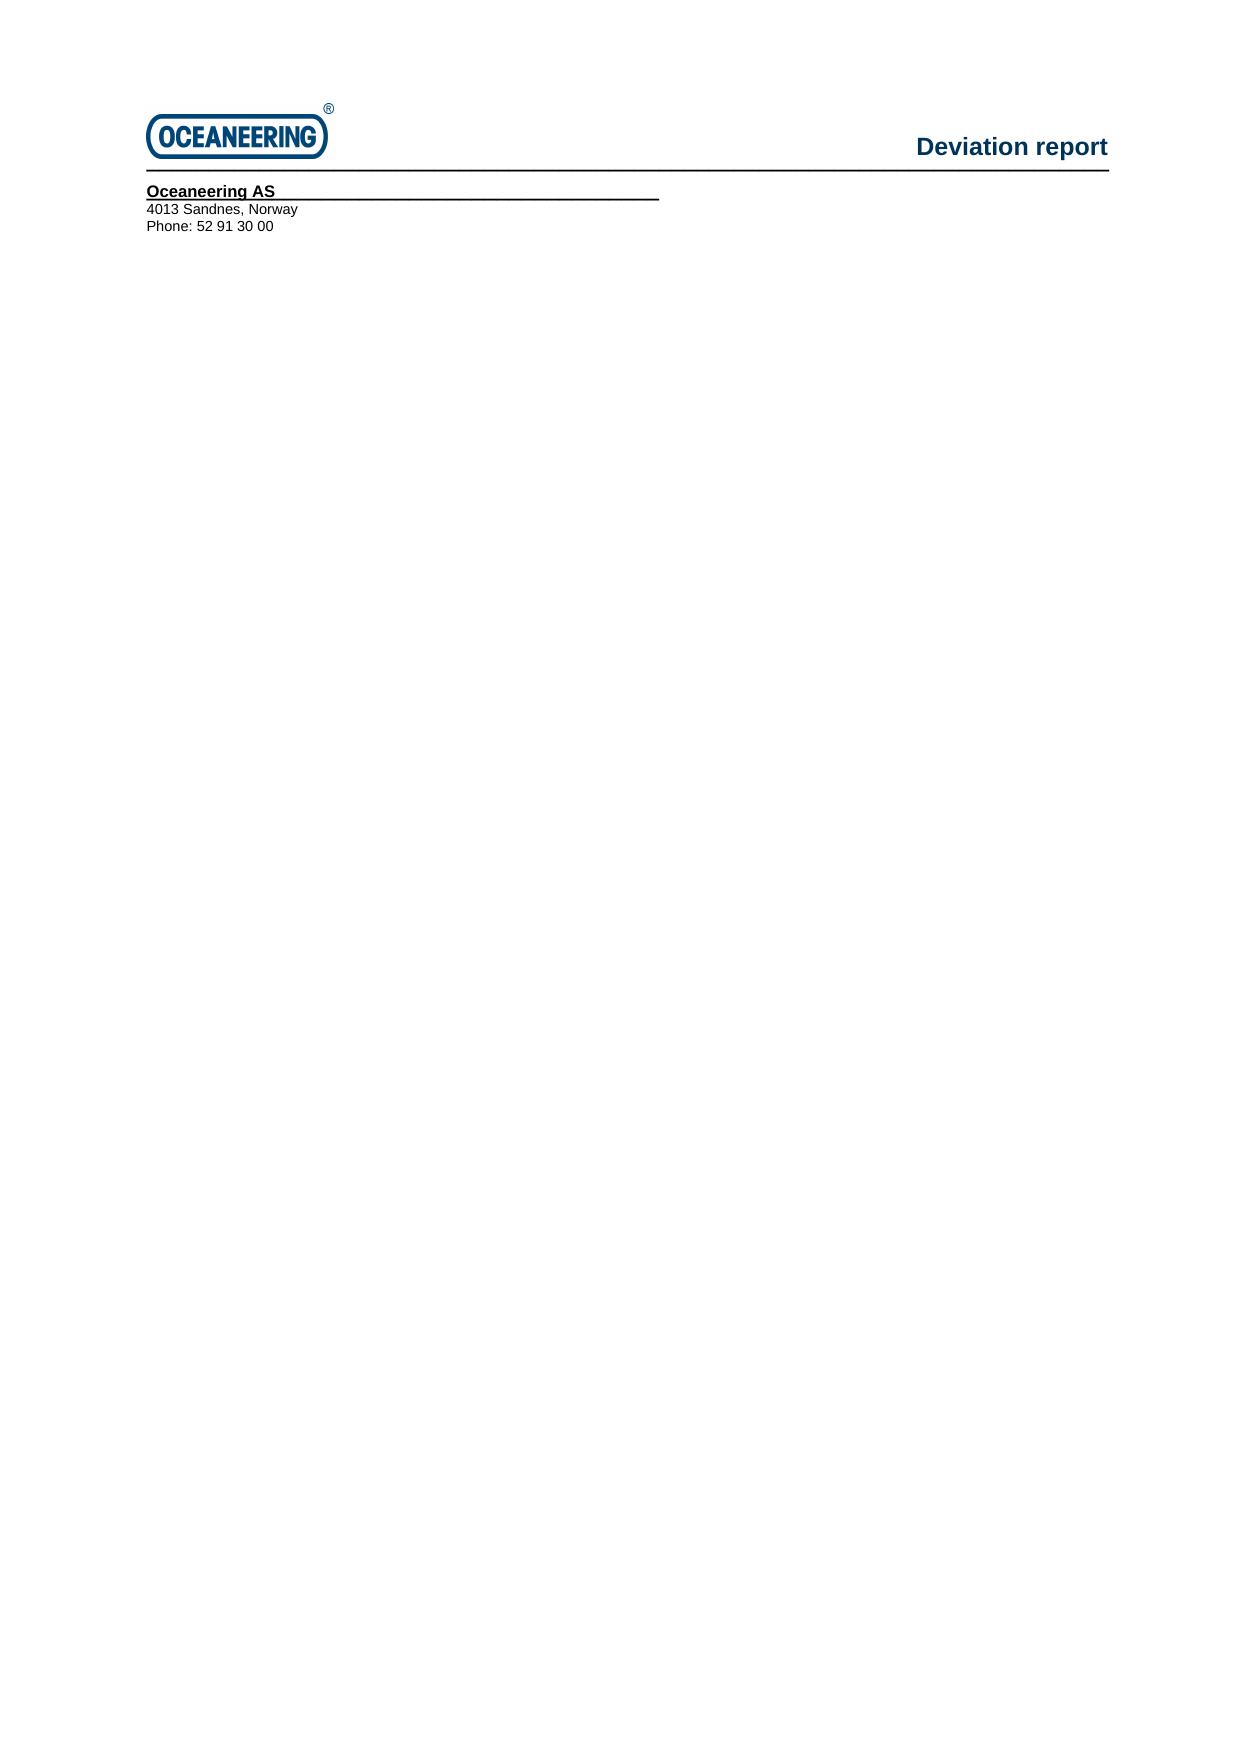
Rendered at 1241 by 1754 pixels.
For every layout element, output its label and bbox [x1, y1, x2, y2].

picture [146, 103, 334, 159]
